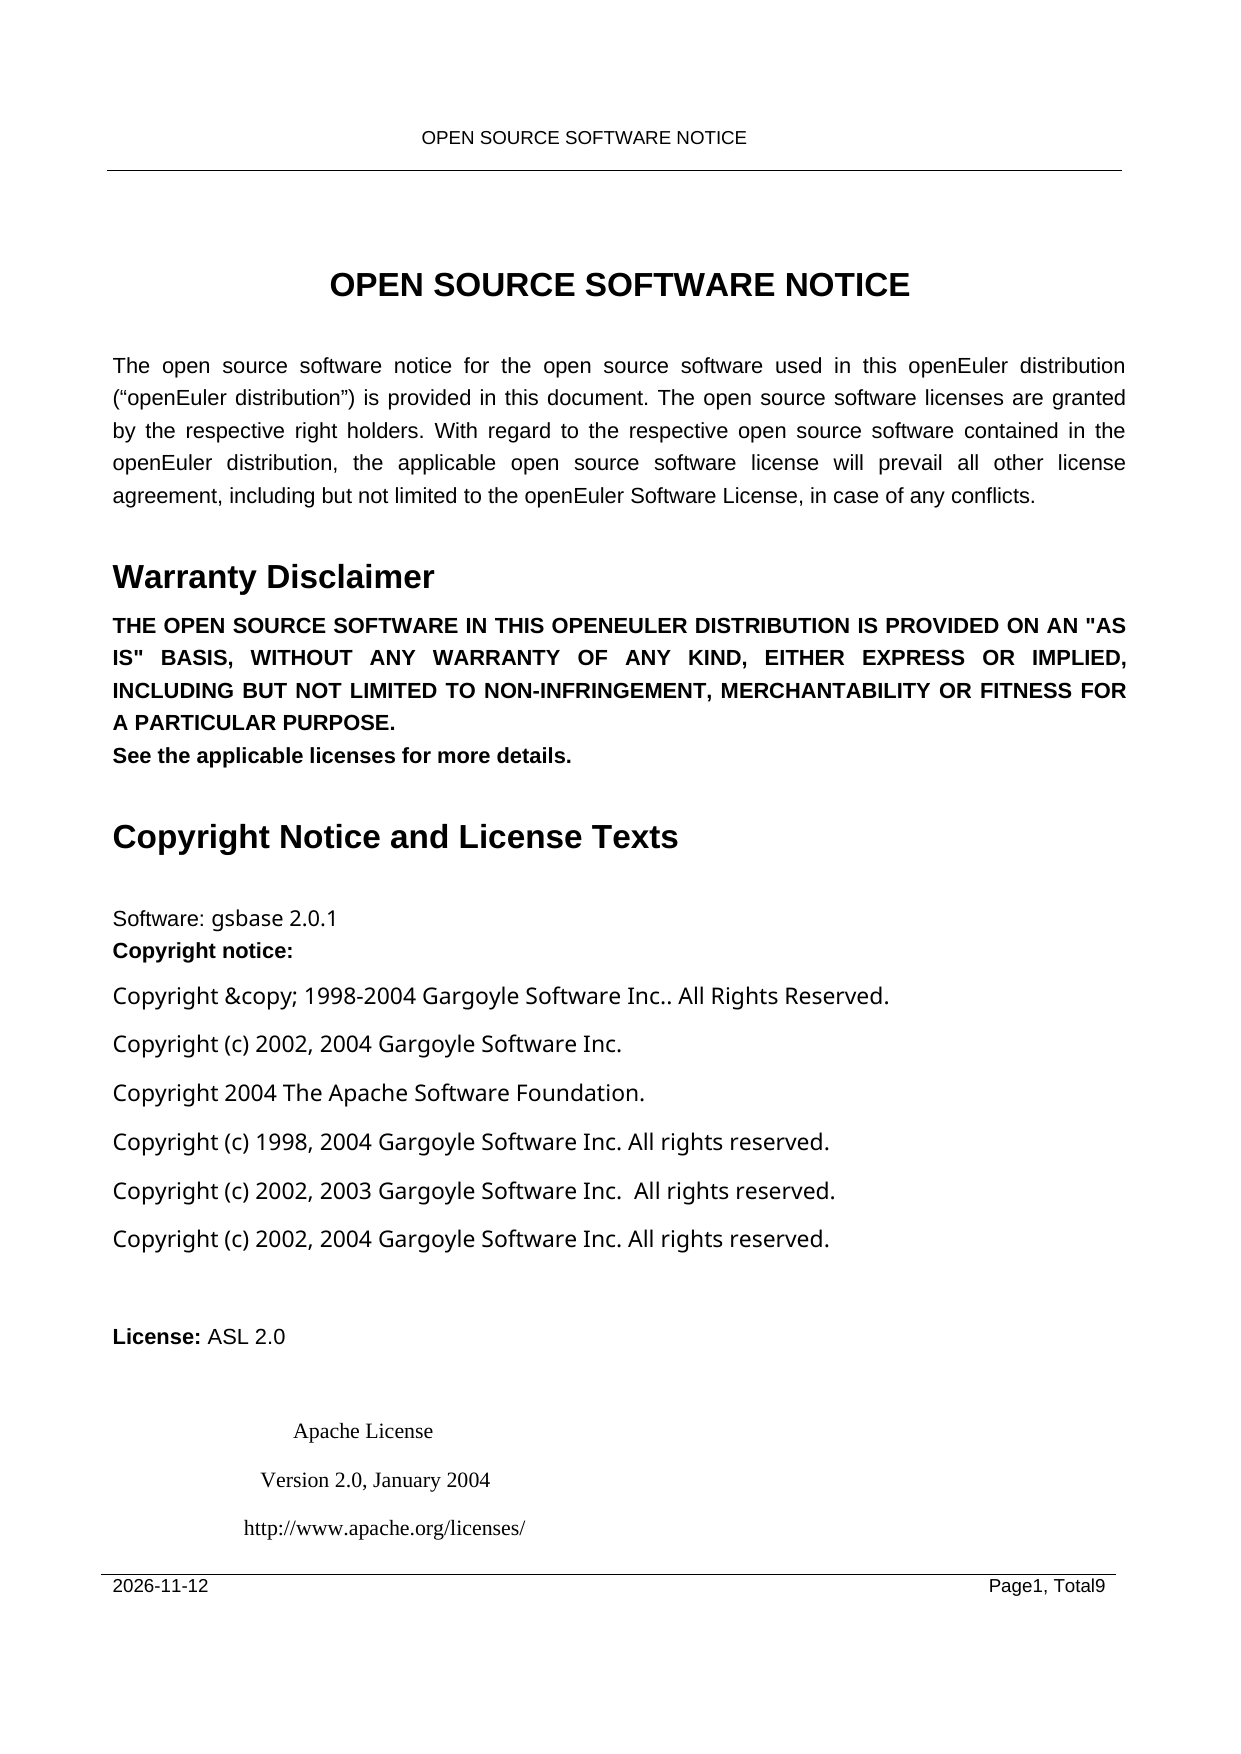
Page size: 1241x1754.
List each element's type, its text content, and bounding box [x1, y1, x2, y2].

text Software: gsbase 2.0.1 [112, 901, 1128, 934]
text OPEN SOURCE SOFTWARE NOTICE [112, 251, 1128, 316]
text Copyright Notice and License Texts [112, 804, 1128, 869]
text License: ASL 2.0 [112, 1320, 1128, 1353]
text THE OPEN SOURCE SOFTWARE IN THIS OPENEULER DISTRIBUTION IS PROVIDED ON AN "AS IS" BASIS, WITHOUT ANY WARRANTY OF ANY KIND, EITHER EXPRESS OR IMPLIED, INCLUDING BUT NOT LIMITED TO NON-INFRINGEMENT, MERCHANTABILITY OR FITNESS FOR A PARTICULAR PURPOSE. See the applicable licenses for more details. [112, 609, 1128, 771]
text Warranty Disclaimer [112, 544, 1128, 609]
text Copyright &copy; 1998-2004 Gargoyle Software Inc.. All Rights Reserved. Copyright (c) 2002, 2004 Gargoyle Software Inc. Copyright 2004 The Apache Software Foundation. Copyright (c) 1998, 2004 Gargoyle Software Inc. All rights reserved. Copyright (c) 2002, 2003 Gargoyle Software Inc. All rights reserved. Copyright (c) 2002, 2004 Gargoyle Software Inc. All rights reserved. [112, 979, 1128, 1304]
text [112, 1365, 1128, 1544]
text The open source software notice for the open source software used in this openEuler distribution (“openEuler distribution”) is provided in this document. The open source software licenses are granted by the respective right holders. With regard to the respective open source software contained in the openEuler distribution, the applicable open source software license will prevail all other license agreement, including but not limited to the openEuler Software License, in case of any conflicts. [112, 349, 1128, 511]
text Copyright notice: [112, 934, 1128, 966]
